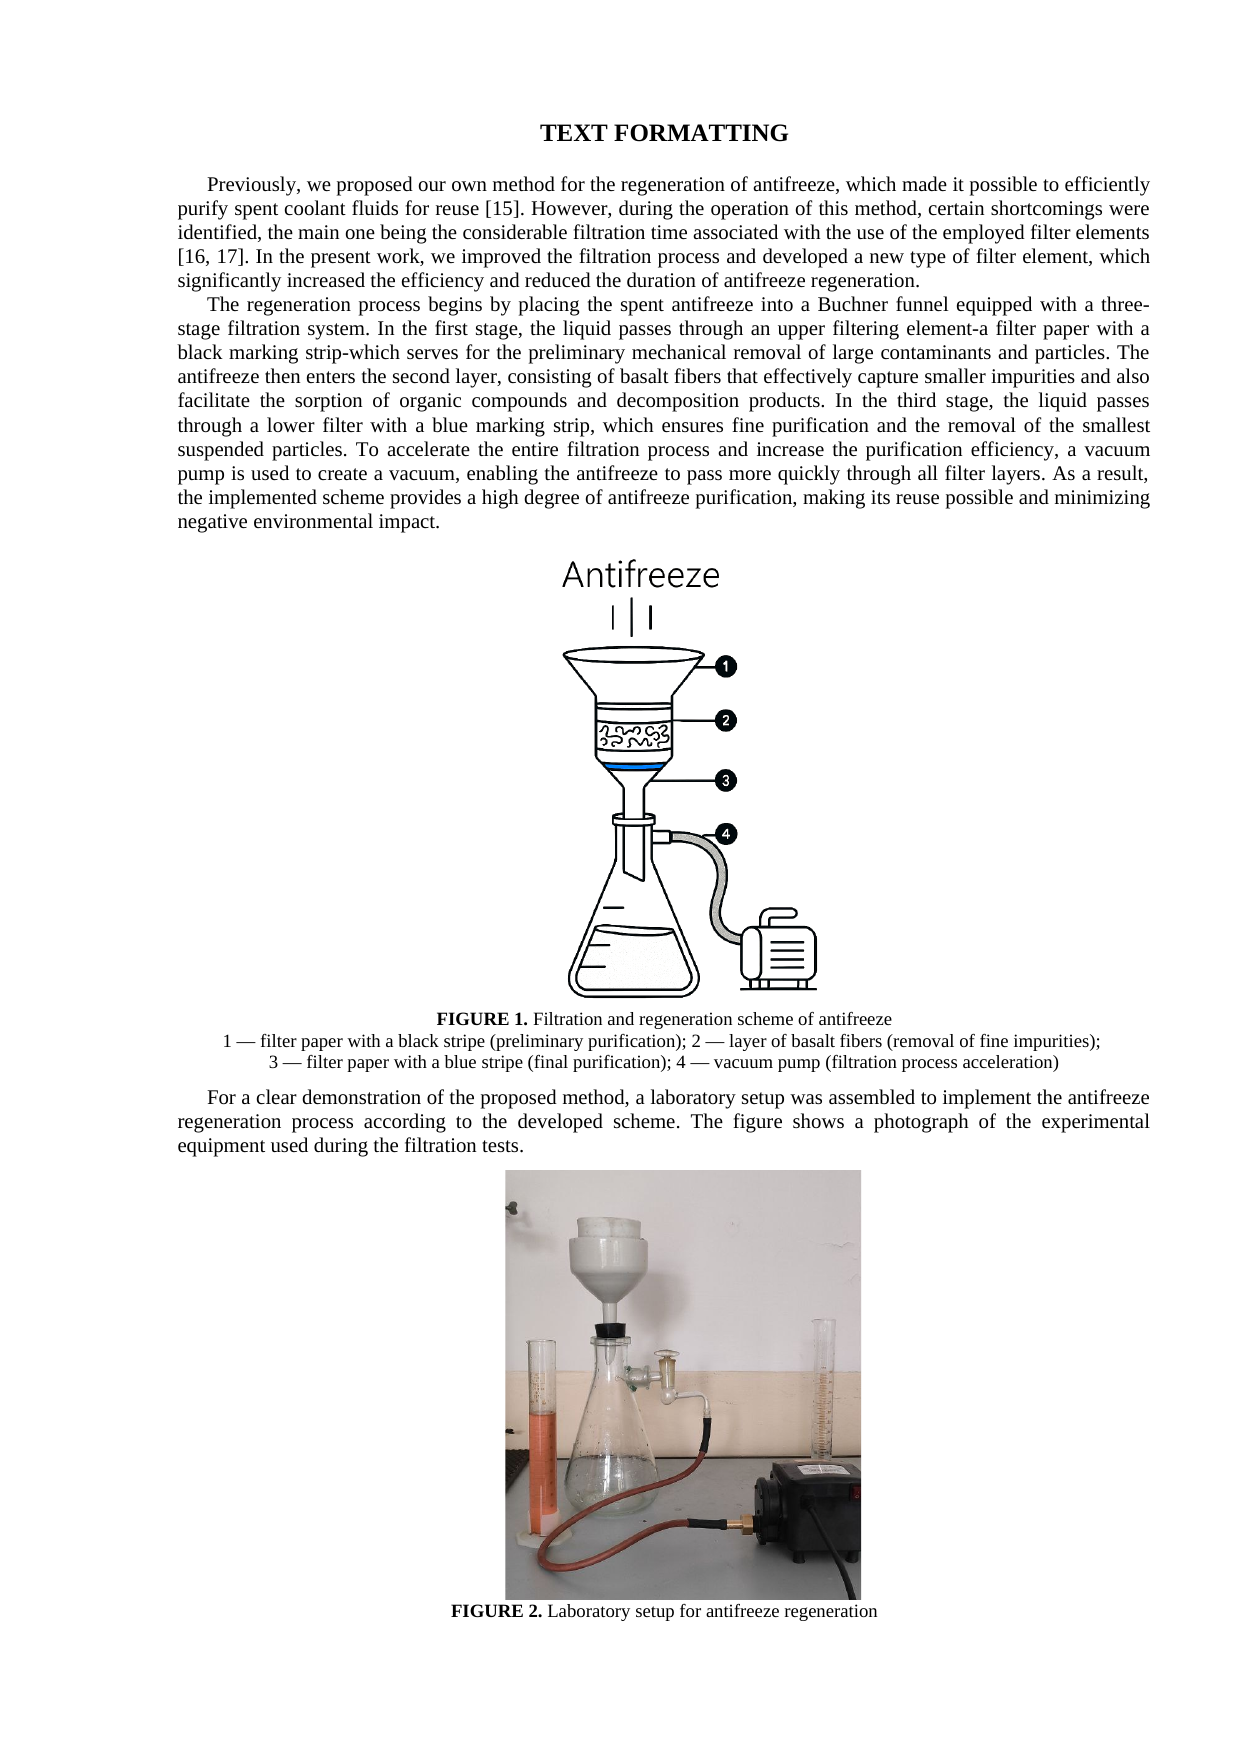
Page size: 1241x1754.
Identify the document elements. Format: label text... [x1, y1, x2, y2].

text FIGURE 2. Laboratory setup for antifreeze regeneration [177, 1600, 1152, 1621]
picture [469, 532, 859, 1007]
text Previously, we proposed our own method for the regeneration of antifreeze, which made it possible to efficiently purify spent coolant fluids for reuse [15]. However, during the operation of this method, certain shortcomings were identified, the main one being the considerable filtration time associated with the use of the employed filter elements [16, 17]. In the present work, we improved the filtration process and developed a new type of filter element, which significantly increased the efficiency and reduced the duration of antifreeze regeneration. [177, 172, 1152, 292]
text The regeneration process begins by placing the spent antifreeze into a Buchner funnel equipped with a three-stage filtration system. In the first stage, the liquid passes through an upper filtering element-a filter paper with a black marking strip-which serves for the preliminary mechanical removal of large contaminants and particles. The antifreeze then enters the second layer, consisting of basalt fibers that effectively capture smaller impurities and also facilitate the sorption of organic compounds and decomposition products. In the third stage, the liquid passes through a lower filter with a blue marking strip, which ensures fine purification and the removal of the smallest suspended particles. To accelerate the entire filtration process and increase the purification efficiency, a vacuum pump is used to create a vacuum, enabling the antifreeze to pass more quickly through all filter layers. As a result, the implemented scheme provides a high degree of antifreeze purification, making its reuse possible and minimizing negative environmental impact. [177, 292, 1152, 533]
picture [505, 1170, 862, 1600]
text FIGURE 1. Filtration and regeneration scheme of antifreeze 1 — filter paper with a black stripe (preliminary purification); 2 — layer of basalt fibers (removal of fine impurities); 3 — filter paper with a blue stripe (final purification); 4 — vacuum pump (filtration process acceleration) [177, 1008, 1152, 1073]
text TEXT FORMATTING [177, 118, 1152, 147]
text For a clear demonstration of the proposed method, a laboratory setup was assembled to implement the antifreeze regeneration process according to the developed scheme. The figure shows a photograph of the experimental equipment used during the filtration tests. [177, 1085, 1152, 1157]
